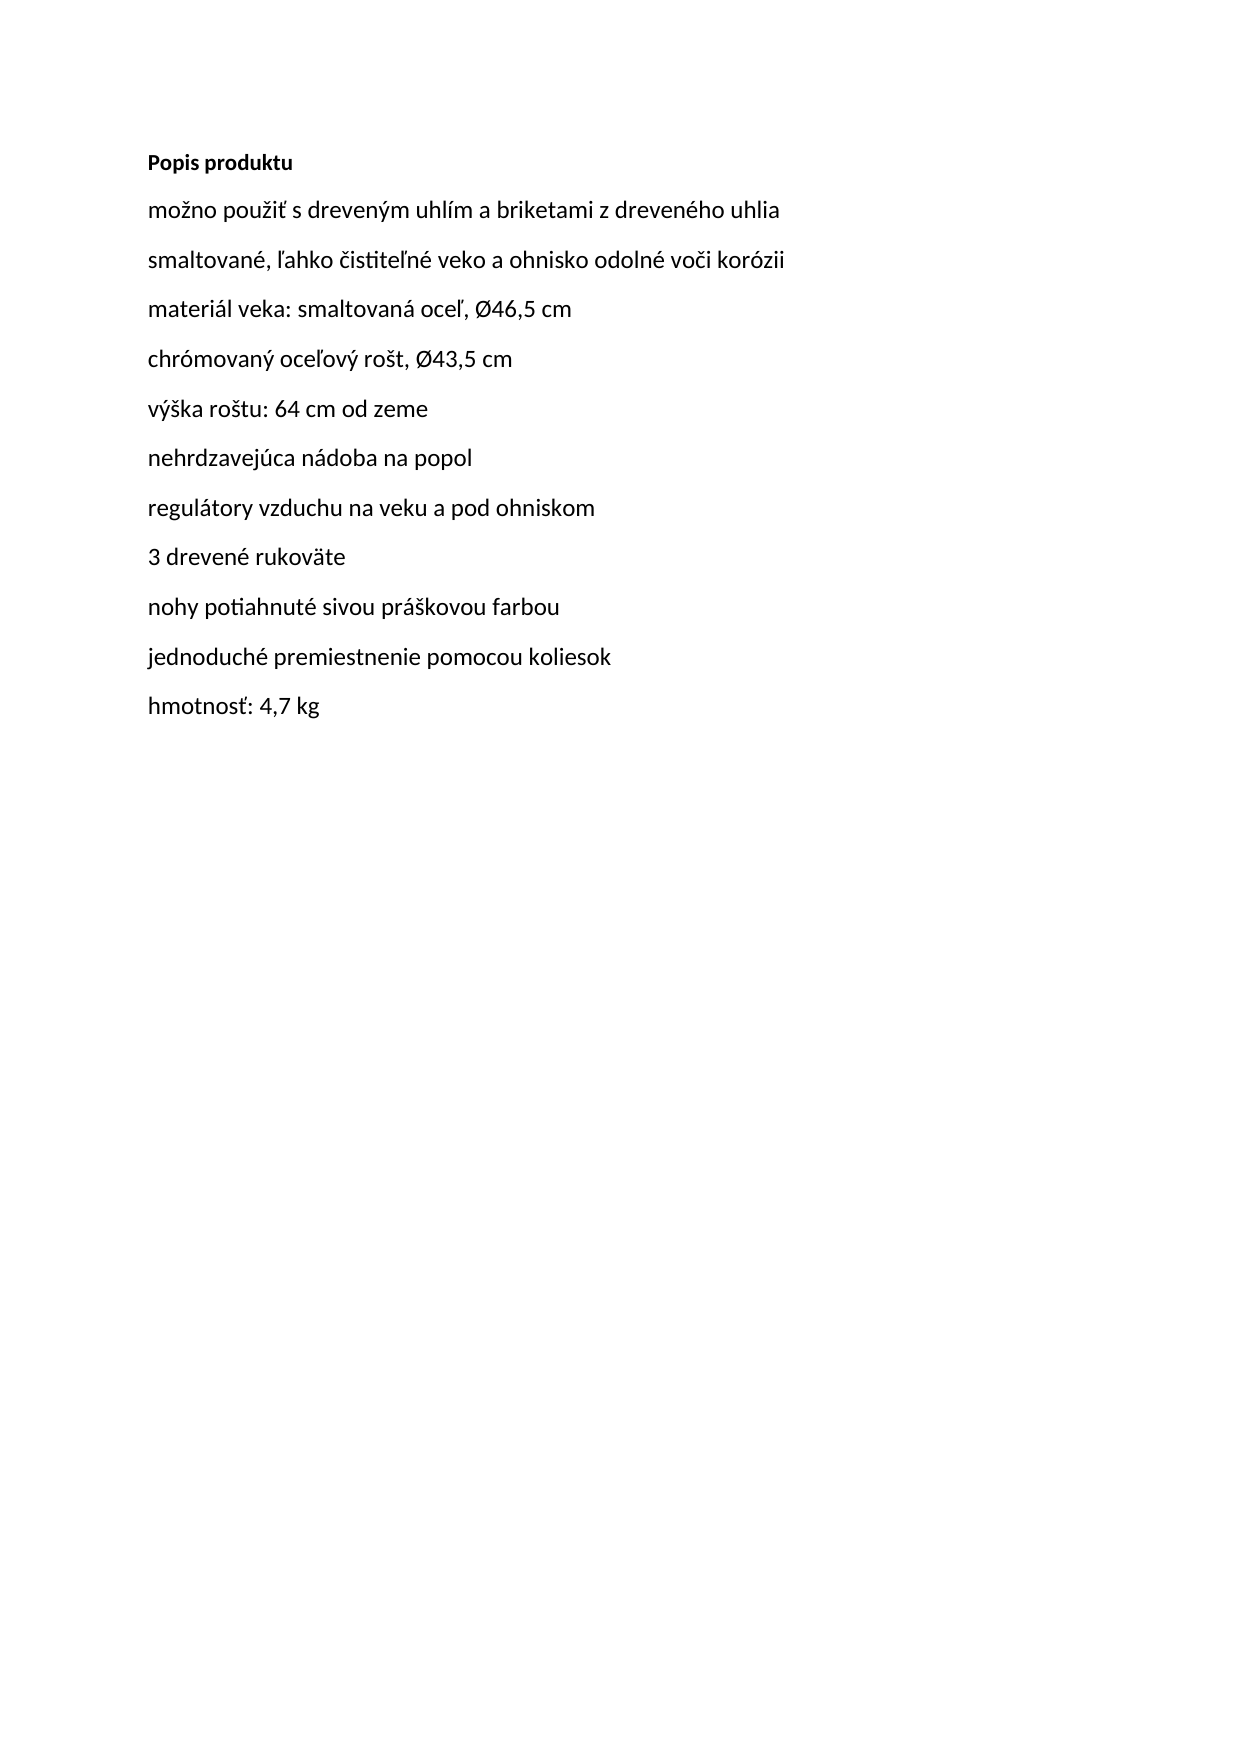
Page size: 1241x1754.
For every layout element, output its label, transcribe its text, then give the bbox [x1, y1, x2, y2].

text smaltované, ľahko čistiteľné veko a ohnisko odolné voči korózii [148, 244, 1093, 274]
text výška roštu: 64 cm od zeme [148, 393, 1093, 423]
text možno použiť s dreveným uhlím a briketami z dreveného uhlia [148, 194, 1093, 225]
text Popis produktu [148, 148, 1093, 176]
text jednoduché premiestnenie pomocou koliesok [148, 641, 1093, 671]
text chrómovaný oceľový rošt, Ø43,5 cm [148, 343, 1093, 374]
text regulátory vzduchu na veku a pod ohniskom [148, 492, 1093, 522]
text 3 drevené rukoväte [148, 542, 1093, 572]
text materiál veka: smaltovaná oceľ, Ø46,5 cm [148, 294, 1093, 324]
text nehrdzavejúca nádoba na popol [148, 442, 1093, 473]
text nohy potiahnuté sivou práškovou farbou [148, 591, 1093, 622]
text hmotnosť: 4,7 kg [148, 690, 1093, 721]
